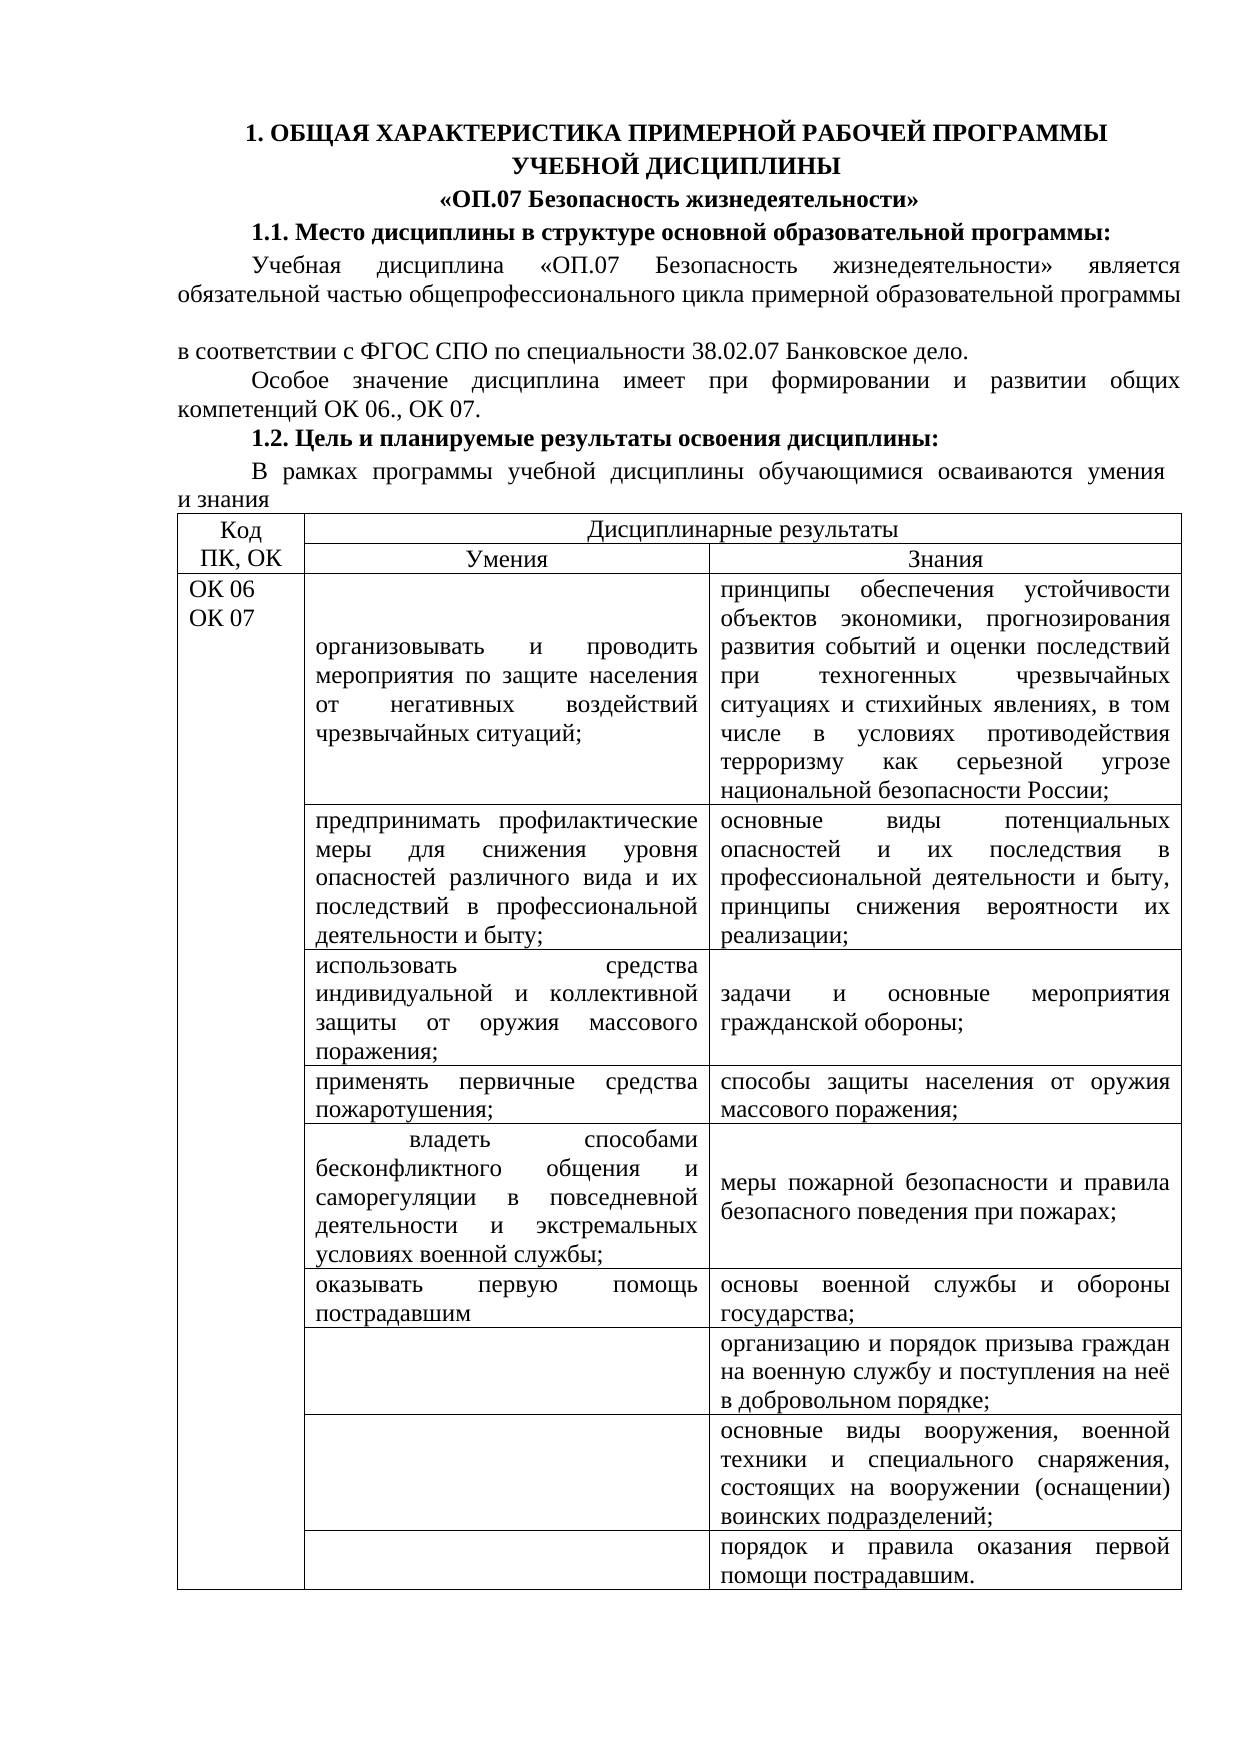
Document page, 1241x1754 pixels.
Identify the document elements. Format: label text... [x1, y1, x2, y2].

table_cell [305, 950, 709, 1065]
text Учебная дисциплина «ОП.07 Безопасность жизнедеятельности» является обязательной частью общепрофессионального цикла примерной образовательной программы в соответствии с ФГОС СПО по специальности 38.02.07 Банковское дело. [177, 250, 1181, 365]
text 1.2. Цель и планируемые результаты освоения дисциплины: [177, 423, 1181, 451]
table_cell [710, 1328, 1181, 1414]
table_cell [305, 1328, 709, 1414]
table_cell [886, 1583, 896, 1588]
text В рамках программы учебной дисциплины обучающимися осваиваются умения и знания [177, 456, 1181, 513]
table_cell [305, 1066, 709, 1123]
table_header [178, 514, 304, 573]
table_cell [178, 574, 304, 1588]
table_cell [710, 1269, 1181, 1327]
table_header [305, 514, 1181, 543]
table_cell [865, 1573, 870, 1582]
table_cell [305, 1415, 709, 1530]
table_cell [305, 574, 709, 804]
text Особое значение дисциплина имеет при формировании и развитии общих компетенций ОК 06., ОК 07. [177, 365, 1181, 423]
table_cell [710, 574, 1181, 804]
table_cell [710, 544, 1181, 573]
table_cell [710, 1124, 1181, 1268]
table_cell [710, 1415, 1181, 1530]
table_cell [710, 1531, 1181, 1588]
text 1.1. Место дисциплины в структуре основной образовательной программы: [177, 217, 1181, 246]
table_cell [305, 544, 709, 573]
text 1. ОБЩАЯ ХАРАКТЕРИСТИКА ПРИМЕРНОЙ РАБОЧЕЙ ПРОГРАММЫ УЧЕБНОЙ ДИСЦИПЛИНЫ «ОП.07 Безопасность жизнедеятельности» [177, 118, 1181, 213]
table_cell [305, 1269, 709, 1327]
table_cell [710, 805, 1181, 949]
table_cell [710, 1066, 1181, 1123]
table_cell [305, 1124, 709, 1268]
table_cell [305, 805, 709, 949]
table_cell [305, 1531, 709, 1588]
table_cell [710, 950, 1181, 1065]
